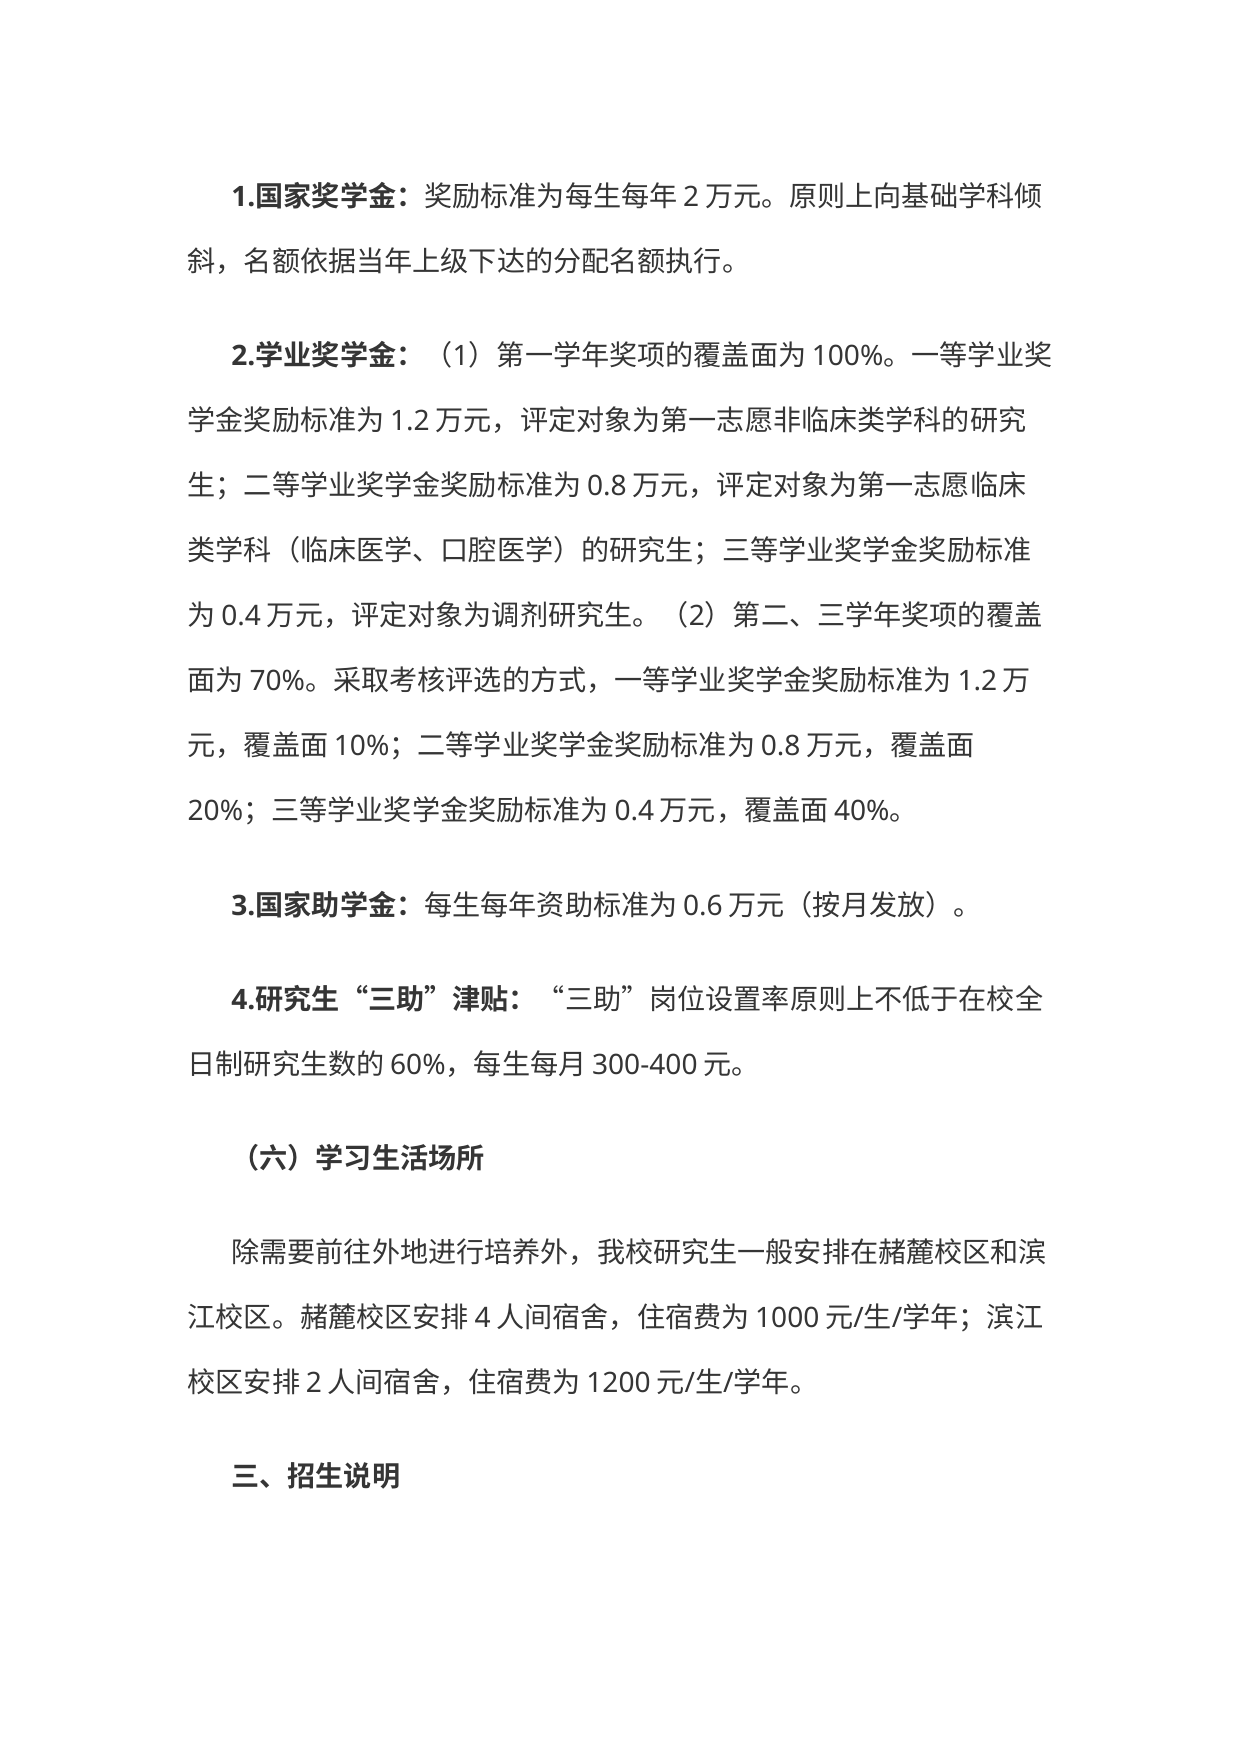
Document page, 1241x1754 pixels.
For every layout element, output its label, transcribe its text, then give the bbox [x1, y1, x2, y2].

text 三、招生说明 [187, 1442, 1053, 1507]
text 4.研究生“三助”津贴：“三助”岗位设置率原则上不低于在校全日制研究生数的60%，每生每月300-400元。 [187, 964, 1053, 1094]
text （六）学习生活场所 [187, 1124, 1053, 1189]
text 3.国家助学金：每生每年资助标准为0.6万元（按月发放）。 [187, 870, 1053, 935]
text 2.学业奖学金：（1）第一学年奖项的覆盖面为100%。一等学业奖学金奖励标准为1.2万元，评定对象为第一志愿非临床类学科的研究生；二等学业奖学金奖励标准为0.8万元，评定对象为第一志愿临床类学科（临床医学、口腔医学）的研究生；三等学业奖学金奖励标准为0.4万元，评定对象为调剂研究生。（2）第二、三学年奖项的覆盖面为70%。采取考核评选的方式，一等学业奖学金奖励标准为1.2万元，覆盖面10%；二等学业奖学金奖励标准为0.8万元，覆盖面20%；三等学业奖学金奖励标准为0.4万元，覆盖面40%。 [187, 321, 1053, 841]
text 除需要前往外地进行培养外，我校研究生一般安排在赭麓校区和滨江校区。赭麓校区安排4人间宿舍，住宿费为1000元/生/学年；滨江校区安排2人间宿舍，住宿费为1200元/生/学年。 [187, 1218, 1053, 1413]
text 1.国家奖学金：奖励标准为每生每年2万元。原则上向基础学科倾斜，名额依据当年上级下达的分配名额执行。 [187, 162, 1053, 292]
